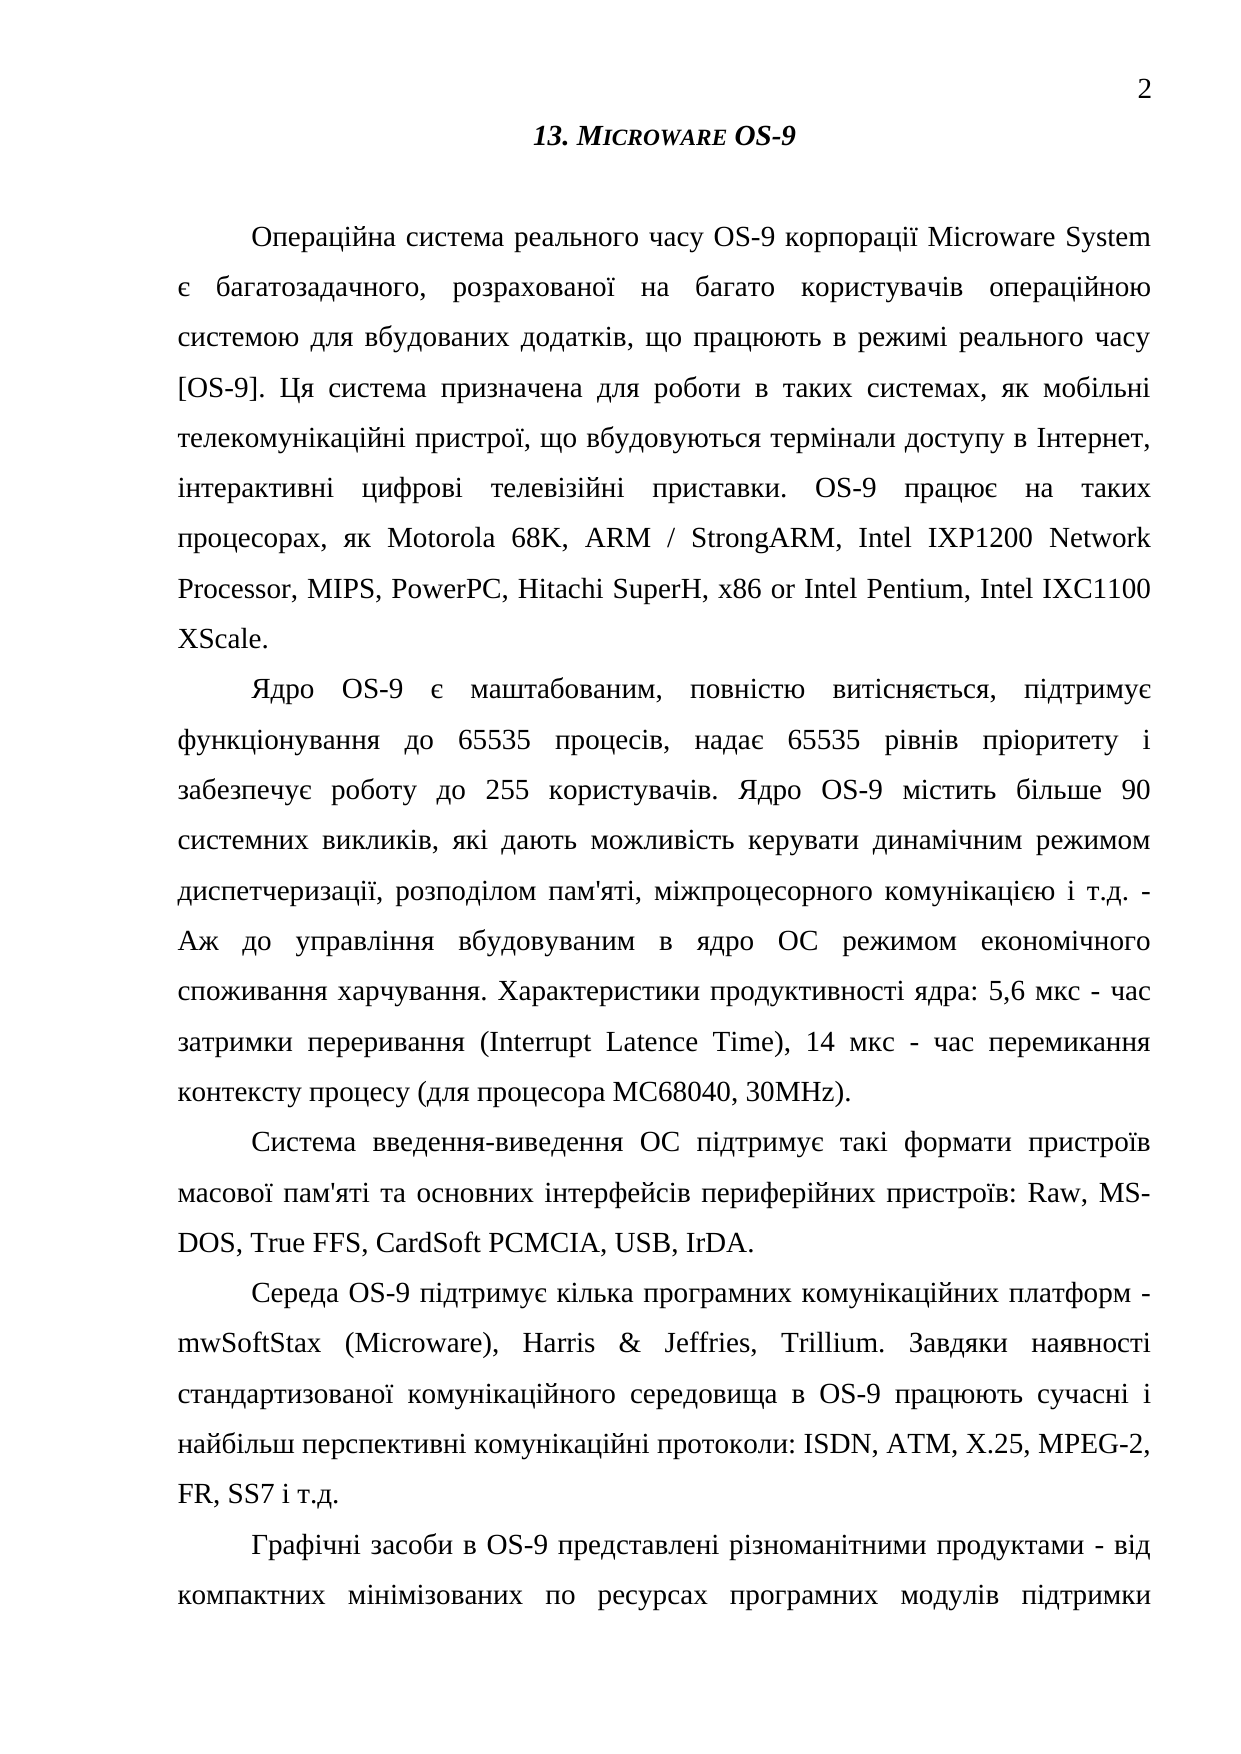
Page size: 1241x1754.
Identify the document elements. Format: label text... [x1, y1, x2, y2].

text Система введення-виведення ОС підтримує такі формати пристроїв масової пам'яті та основних інтерфейсів периферійних пристроїв: Raw, MS-DOS, True FFS, CardSoft PCMCIA, USB, IrDA. [177, 1124, 1152, 1258]
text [177, 1527, 1152, 1611]
text Ядро OS-9 є маштабованим, повністю витісняється, підтримує функціонування до 65535 процесів, надає 65535 рівнів пріоритету і забезпечує роботу до 255 користувачів. Ядро OS-9 містить більше 90 системних викликів, які дають можливість керувати динамічним режимом диспетчеризації, розподілом пам'яті, міжпроцесорного комунікацією і т.д. - Аж до управління вбудовуваним в ядро ОС режимом економічного споживання харчування. Характеристики продуктивності ядра: 5,6 мкс - час затримки переривання (Interrupt Latence Time), 14 мкс - час перемикання контексту процесу (для процесора MC68040, 30MHz). [177, 672, 1152, 1108]
text Середа OS-9 підтримує кілька програмних комунікаційних платформ - mwSoftStax (Microware), Harris & Jeffries, Trillium. Завдяки наявності стандартизованої комунікаційного середовища в OS-9 працюють сучасні і найбільш перспективні комунікаційні протоколи: ISDN, ATM, X.25, MPEG-2, FR, SS7 і т.д. [177, 1275, 1152, 1510]
subtitle 13. Microware OS-9 [177, 118, 1152, 152]
text Операційна система реального часу OS-9 корпорації Microware System є багатозадачного, розрахованої на багато користувачів операційною системою для вбудованих додатків, що працюють в режимі реального часу [OS-9]. Ця система призначена для роботи в таких системах, як мобільні телекомунікаційні пристрої, що вбудовуються термінали доступу в Інтернет, інтерактивні цифрові телевізійні приставки. OS-9 працює на таких процесорах, як Motorola 68K, ARM / StrongARM, Intel IXP1200 Network Processor, MIPS, PowerPC, Hitachi SuperH, x86 or Intel Pentium, Intel IXC1100 XScale. [177, 219, 1152, 655]
